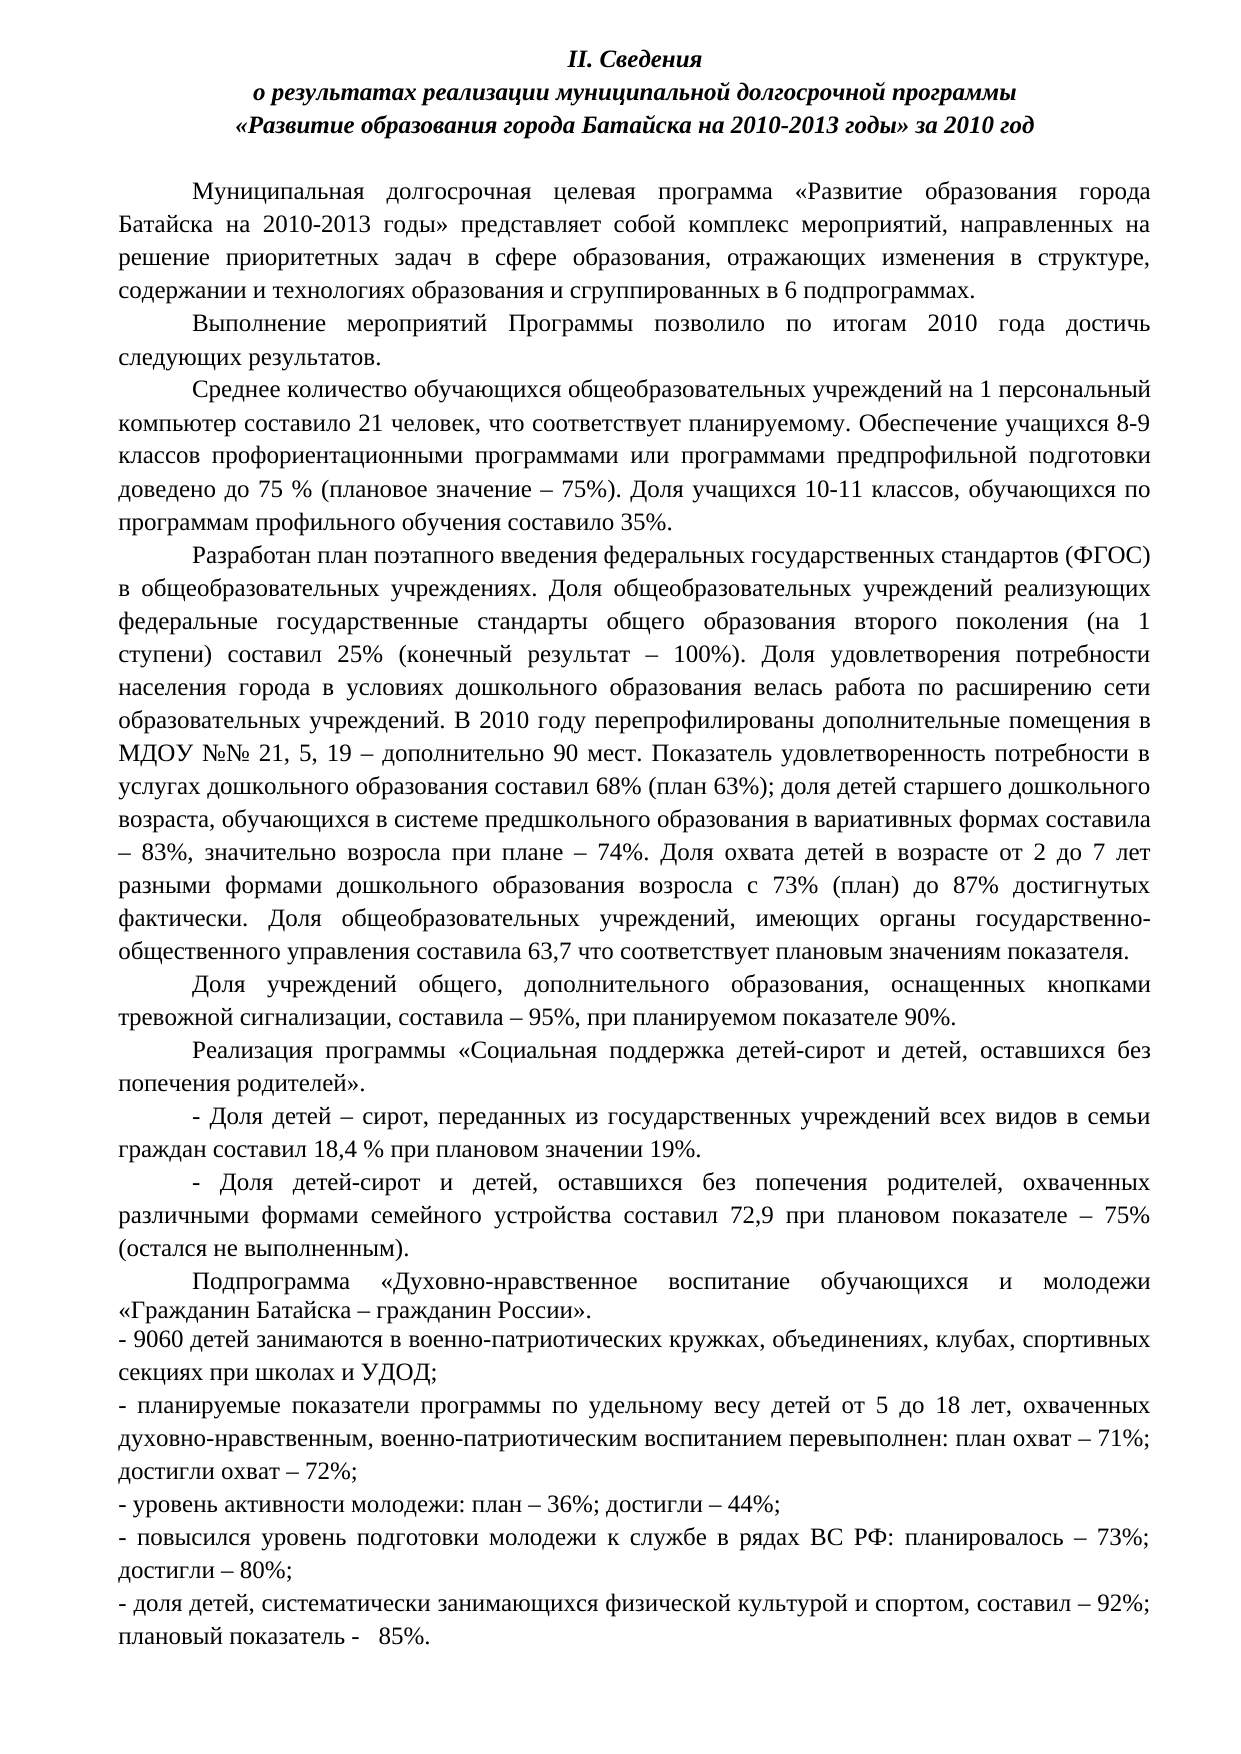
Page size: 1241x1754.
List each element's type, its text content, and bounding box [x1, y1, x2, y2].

text Реализация программы «Социальная поддержка детей-сирот и детей, оставшихся без попечения родителей». [118, 1035, 1152, 1097]
text о результатах реализации муниципальной долгосрочной программы [118, 77, 1152, 106]
text Доля учреждений общего, дополнительного образования, оснащенных кнопками тревожной сигнализации, составила – 95%, при планируемом показателе 90%. [118, 969, 1152, 1031]
text - уровень активности молодежи: план – 36%; достигли – 44%; [118, 1489, 1152, 1517]
text - 9060 детей занимаются в военно-патриотических кружках, объединениях, клубах, спортивных секциях при школах и УДОД; [118, 1324, 1152, 1385]
text - повысился уровень подготовки молодежи к службе в рядах ВС РФ: планировалось – 73%; достигли – 80%; [118, 1522, 1152, 1583]
text - Доля детей – сирот, переданных из государственных учреждений всех видов в семьи граждан составил 18,4 % при плановом значении 19%. [118, 1101, 1152, 1163]
text Разработан план поэтапного введения федеральных государственных стандартов (ФГОС) в общеобразовательных учреждениях. Доля общеобразовательных учреждений реализующих федеральные государственные стандарты общего образования второго поколения (на 1 ступени) составил 25% (конечный результат – 100%). Доля удовлетворения потребности населения города в условиях дошкольного образования велась работа по расширению сети образовательных учреждений. В 2010 году перепрофилированы дополнительные помещения в МДОУ №№ 21, 5, 19 – дополнительно 90 мест. Показатель удовлетворенность потребности в услугах дошкольного образования составил 68% (план 63%); доля детей старшего дошкольного возраста, обучающихся в системе предшкольного образования в вариативных формах составила – 83%, значительно возросла при плане – 74%. Доля охвата детей в возрасте от 2 до 7 лет разными формами дошкольного образования возросла с 73% (план) до 87% достигнутых фактически. Доля общеобразовательных учреждений, имеющих органы государственно-общественного управления составила 63,7 что соответствует плановым значениям показателя. [118, 540, 1152, 965]
text - Доля детей-сирот и детей, оставшихся без попечения родителей, охваченных различными формами семейного устройства составил 72,9 при плановом показателе – 75% (остался не выполненным). [118, 1167, 1152, 1262]
text - планируемые показатели программы по удельному весу детей от 5 до 18 лет, охваченных духовно-нравственным, военно-патриотическим воспитанием перевыполнен: план охват – 71%; достигли охват – 72%; [118, 1390, 1152, 1484]
text - доля детей, систематически занимающихся физической культурой и спортом, составил – 92%; плановый показатель - 85%. [118, 1588, 1152, 1649]
text Выполнение мероприятий Программы позволило по итогам 2010 года достичь следующих результатов. [118, 308, 1152, 370]
text «Развитие образования города Батайска на 2010-2013 годы» за 2010 год [118, 110, 1152, 139]
text Среднее количество обучающихся общеобразовательных учреждений на 1 персональный компьютер составило 21 человек, что соответствует планируемому. Обеспечение учащихся 8-9 классов профориентационными программами или программами предпрофильной подготовки доведено до 75 % (плановое значение – 75%). Доля учащихся 10-11 классов, обучающихся по программам профильного обучения составило 35%. [118, 374, 1152, 535]
text II. Сведения [118, 44, 1152, 73]
text Подпрограмма «Духовно-нравственное воспитание обучающихся и молодежи «Гражданин Батайска – гражданин России». [118, 1266, 1152, 1324]
text Муниципальная долгосрочная целевая программа «Развитие образования города Батайска на 2010-2013 годы» представляет собой комплекс мероприятий, направленных на решение приоритетных задач в сфере образования, отражающих изменения в структуре, содержании и технологиях образования и сгруппированных в 6 подпрограммах. [118, 176, 1152, 304]
